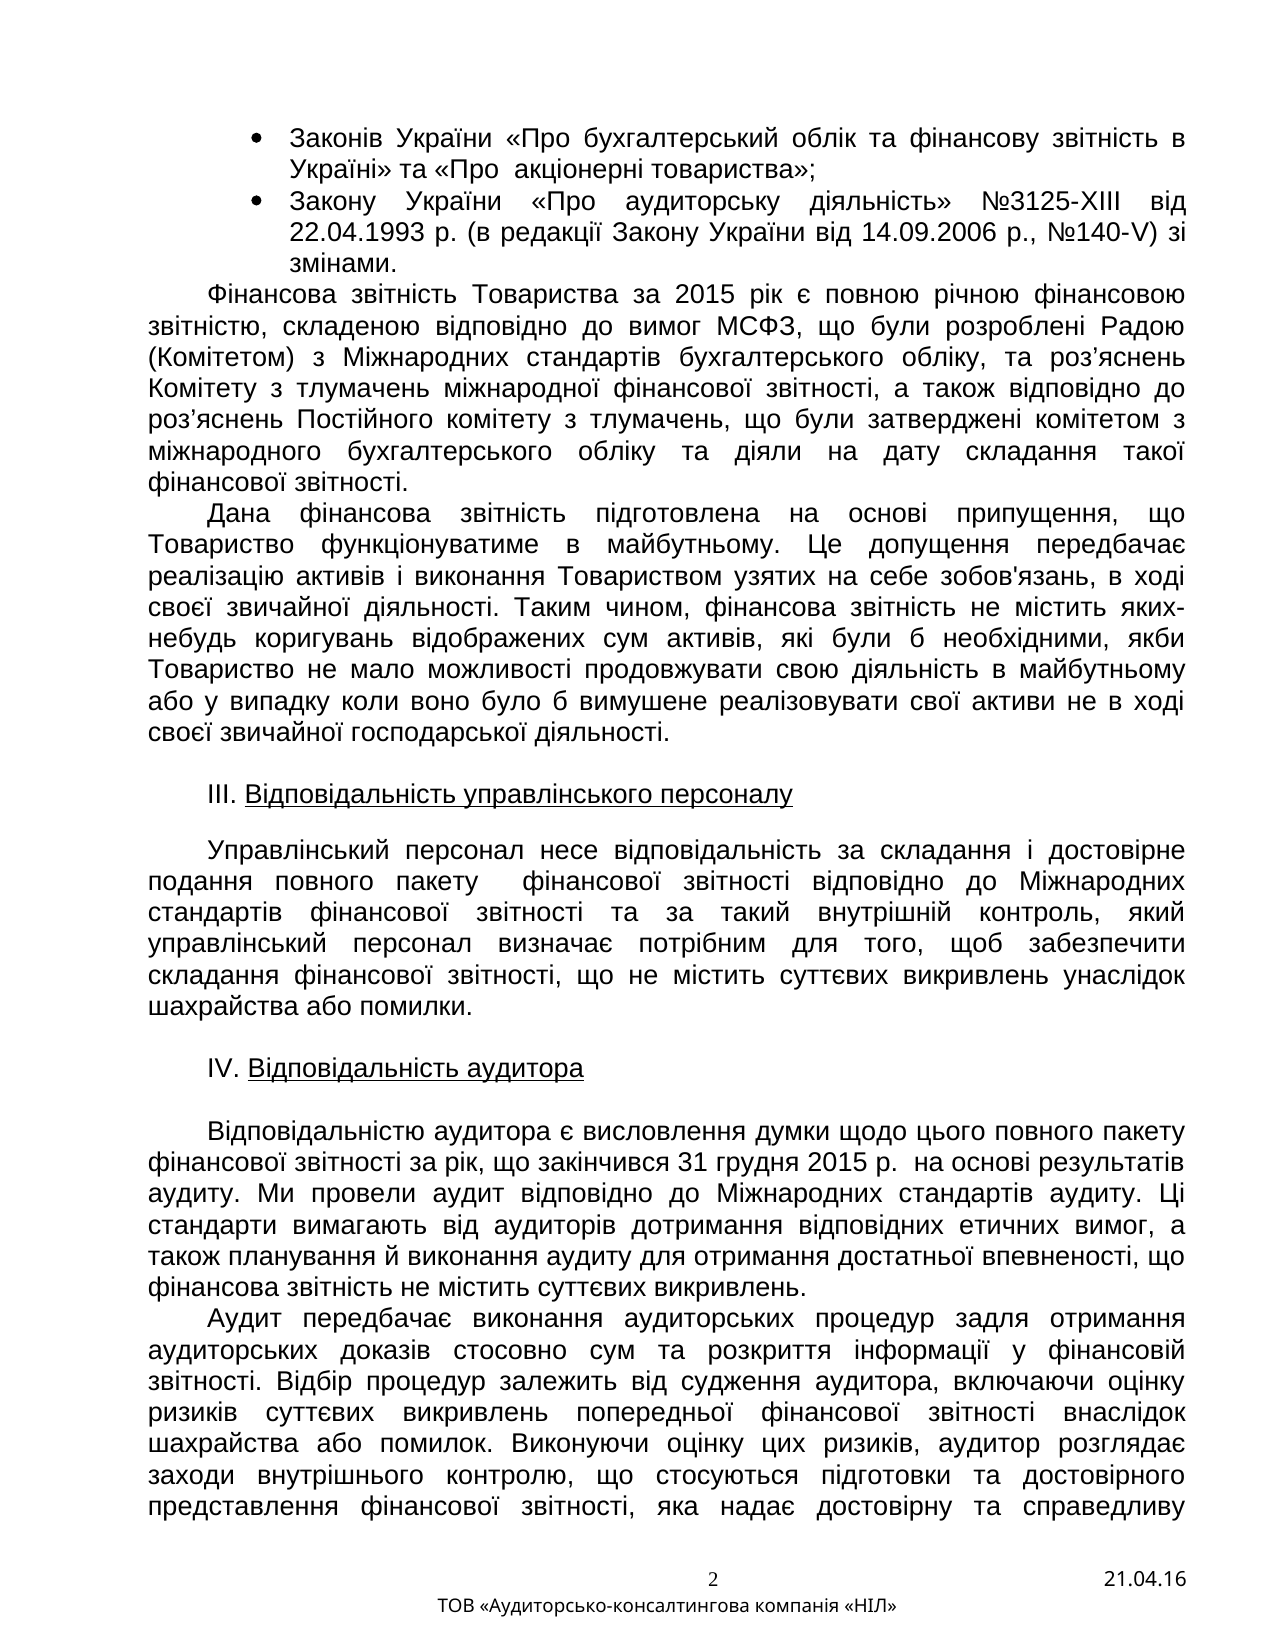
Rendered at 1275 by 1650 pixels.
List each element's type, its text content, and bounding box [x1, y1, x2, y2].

text Фінансова звітність Товариства за 2015 рік є повною річною фінансовою звітністю, складеною відповідно до вимог МСФЗ, що були розроблені Радою (Комітетом) з Міжнародних стандартів бухгалтерського обліку, та роз’яснень Комітету з тлумачень міжнародної фінансової звітності, а також відповідно до роз’яснень Постійного комітету з тлумачень, що були затверджені комітетом з міжнародного бухгалтерського обліку та діяли на дату складання такої фінансової звітності. [148, 278, 1186, 497]
text Відповідальністю аудитора є висловлення думки щодо цього повного пакету фінансової звітності за рік, що закінчився 31 грудня 2015 р. на основі результатів аудиту. Ми провели аудит відповідно до Міжнародних стандартів аудиту. Ці стандарти вимагають від аудиторів дотримання відповідних етичних вимог, а також планування й виконання аудиту для отримання достатньої впевненості, що фінансова звітність не містить суттєвих викривлень. [148, 1115, 1186, 1302]
list Законів України «Про бухгалтерський облік та фінансову звітність в Україні» та «Про акціонерні товариства»; [252, 122, 1186, 184]
list Закону України «Про аудиторську діяльність» №3125-XIII від 22.04.1993 р. (в редакції Закону України від 14.09.2006 р., №140-V) зі змінами. [252, 184, 1186, 278]
text ІІІ. Відповідальність управлінського персоналу [148, 778, 1186, 809]
text IV. Відповідальність аудитора [148, 1052, 1186, 1084]
text Управлінський персонал несе відповідальність за складання і достовірне подання повного пакету фінансової звітності відповідно до Міжнародних стандартів фінансової звітності та за такий внутрішній контроль, який управлінський персонал визначає потрібним для того, щоб забезпечити складання фінансової звітності, що не містить суттєвих викривлень унаслідок шахрайства або помилки. [148, 834, 1186, 1021]
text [148, 1302, 1186, 1521]
text Дана фiнансова звiтнiсть пiдготовлена на основi припущення, що Товариство функцiонуватиме в майбутньому. Це допущення передбачає реалiзацiю активiв i виконання Товариством узятих на себе зобов'язань, в ходi своєї звичайної дiяльностi. Таким чином, фiнансова звiтнiсть не мiстить яких-небудь коригувань вiдображених сум активiв, якi були б необхiдними, якби Товариство не мало можливостi продовжувати свою дiяльнiсть в майбутньому або у випадку коли воно було б вимушене реалiзовувати свої активи не в ходi своєї звичайної господарської дiяльностi. [148, 497, 1186, 747]
